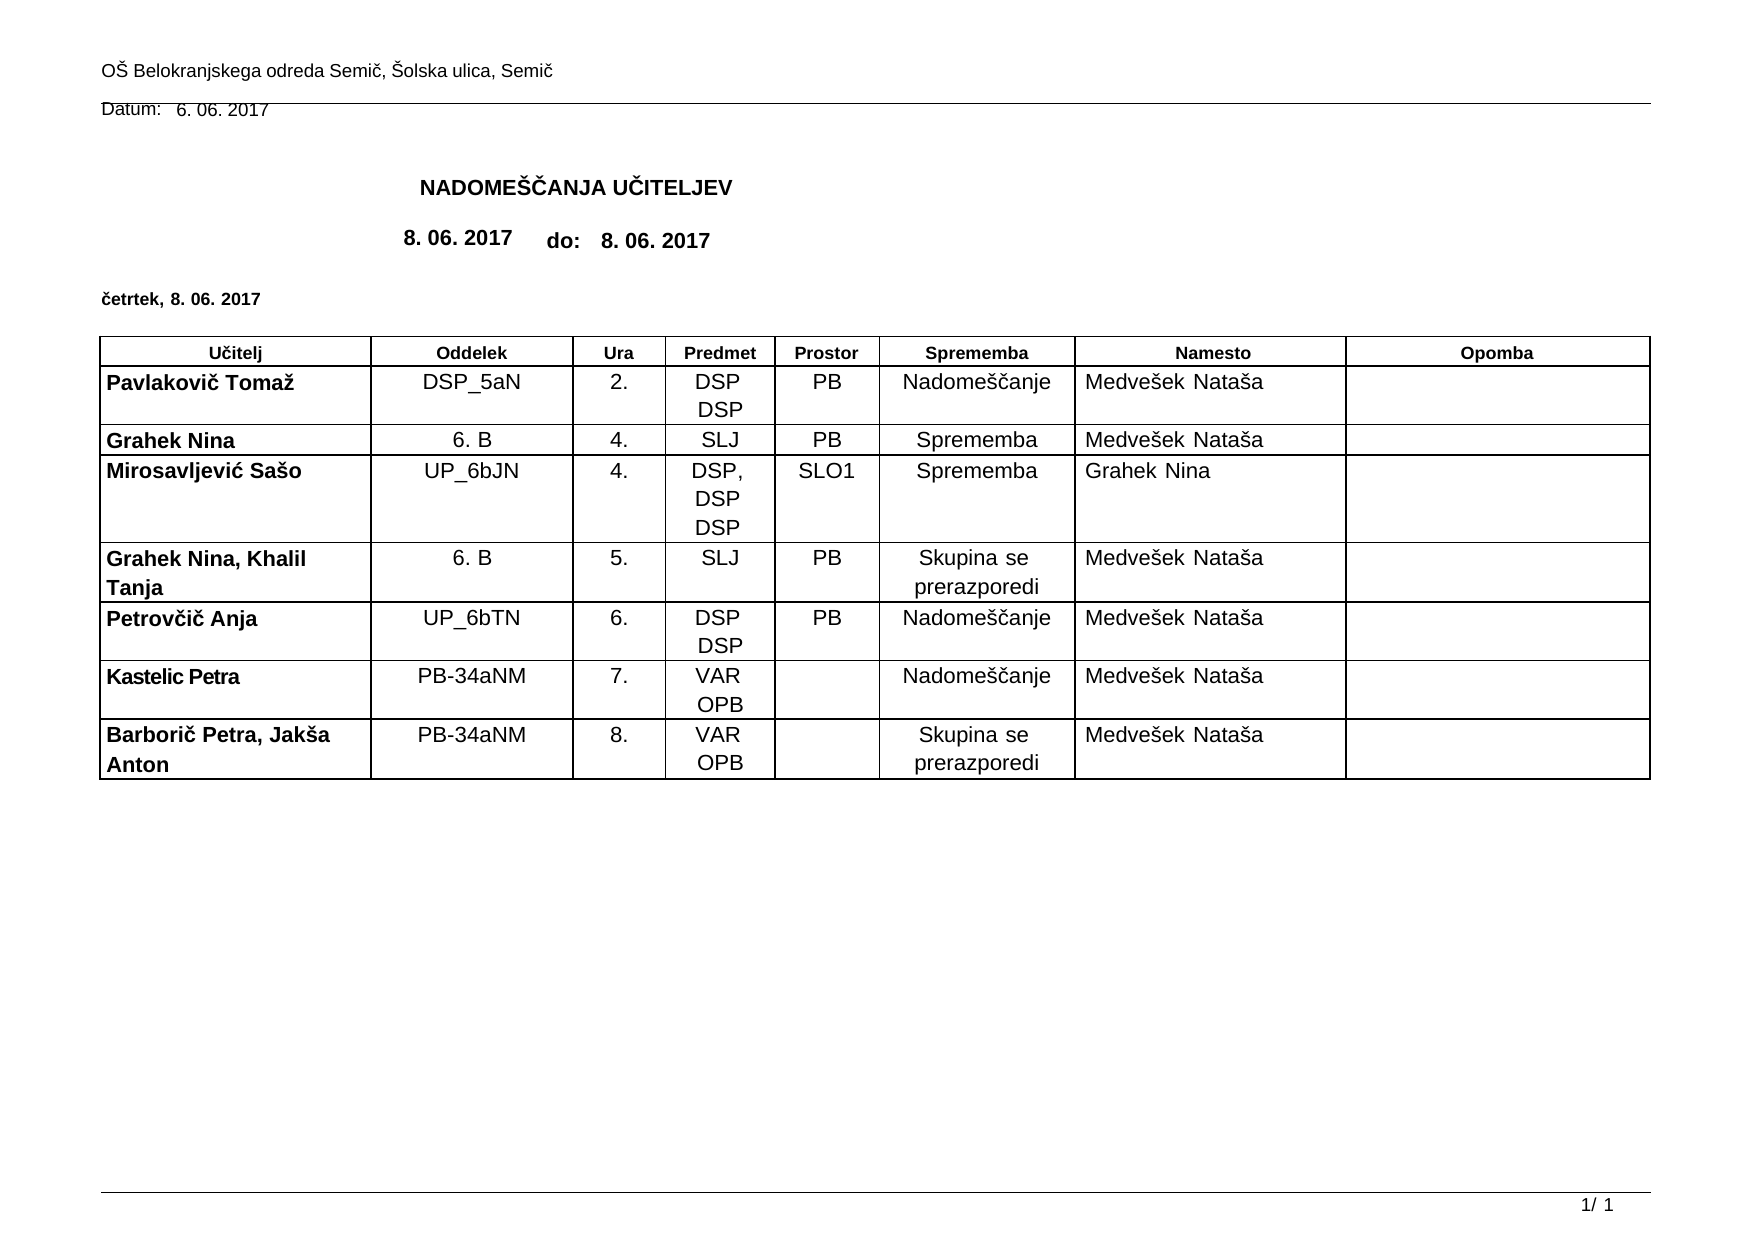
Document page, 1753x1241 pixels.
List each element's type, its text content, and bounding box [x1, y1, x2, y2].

table_cell PB [776, 367, 879, 424]
table_cell PB-34aNM [372, 661, 572, 718]
table_cell Skupina se prerazporedi [880, 543, 1074, 601]
table_cell Medvešek Nataša [1076, 603, 1345, 660]
table_cell DSP DSP [666, 367, 774, 424]
table_cell PB [776, 425, 879, 454]
table_cell DSP DSP [666, 603, 774, 660]
table_cell PB [776, 603, 879, 660]
table_cell Sprememba [880, 456, 1074, 541]
table_cell 6. B [372, 425, 572, 454]
table_cell Mirosavljević Sašo [101, 456, 370, 541]
table_cell SLJ [666, 425, 774, 454]
table_cell Nadomeščanje [880, 603, 1074, 660]
table_cell SLJ [666, 543, 774, 601]
table_cell PB [776, 543, 879, 601]
table_cell 6. [574, 603, 665, 660]
table_cell Medvešek Nataša [1076, 543, 1345, 601]
table_cell [1347, 661, 1649, 718]
table_header Opomba [1347, 337, 1649, 365]
text NADOMEŠČANJA UČITELJEV [419, 174, 1664, 199]
table_header Učitelj [101, 337, 370, 365]
table_cell Pavlakovič Tomaž [101, 367, 370, 424]
table_cell UP_6bTN [372, 603, 572, 660]
table_cell SLO1 [776, 456, 879, 541]
text do: [546, 228, 588, 253]
table_cell [1347, 603, 1649, 660]
text Datum: [101, 97, 168, 118]
table_cell [1347, 543, 1649, 601]
table_cell Medvešek Nataša [1076, 367, 1345, 424]
text 1/ 1 [89, 1193, 1613, 1215]
table_header Predmet [666, 337, 774, 365]
table_cell 5. [574, 543, 665, 601]
table_cell [1347, 720, 1649, 778]
table_cell Medvešek Nataša [1076, 425, 1345, 454]
table_cell Skupina se prerazporedi [880, 720, 1074, 778]
text 8. 06. 2017 [601, 228, 1664, 253]
table_cell 7. [574, 661, 665, 718]
table_header Namesto [1076, 337, 1345, 365]
table_header Oddelek [372, 337, 572, 365]
table_cell Grahek Nina [101, 425, 370, 454]
table_cell Medvešek Nataša [1076, 661, 1345, 718]
text OŠ Belokranjskega odreda Semič, Šolska ulica, Semič [101, 60, 1664, 81]
table_cell [1347, 425, 1649, 454]
table_cell 4. [574, 456, 665, 541]
text 6. 06. 2017 [176, 98, 1664, 119]
table_cell Kastelic Petra [101, 661, 370, 718]
table_cell Medvešek Nataša [1076, 720, 1345, 778]
table_cell Barborič Petra, Jakša Anton [101, 720, 370, 778]
table_cell VAR OPB [666, 661, 774, 718]
table_cell [1347, 456, 1649, 541]
table_header Ura [574, 337, 665, 365]
table_cell Sprememba [880, 425, 1074, 454]
table_cell 6. B [372, 543, 572, 601]
table_cell DSP, DSP DSP [666, 456, 774, 541]
table_cell VAR OPB [666, 720, 774, 778]
table_cell Petrovčič Anja [101, 603, 370, 660]
table_cell Grahek Nina, Khalil Tanja [101, 543, 370, 601]
table_cell Grahek Nina [1076, 456, 1345, 541]
table_cell [776, 720, 879, 778]
table_cell 4. [574, 425, 665, 454]
table_cell [1347, 367, 1649, 424]
table_cell Nadomeščanje [880, 367, 1074, 424]
text četrtek, 8. 06. 2017 [101, 288, 1664, 308]
table_cell [776, 661, 879, 718]
table_header Prostor [776, 337, 879, 365]
table_cell DSP_5aN [372, 367, 572, 424]
text 8. 06. 2017 [89, 224, 512, 249]
table_cell UP_6bJN [372, 456, 572, 541]
table_cell 8. [574, 720, 665, 778]
table_cell Nadomeščanje [880, 661, 1074, 718]
table_header Sprememba [880, 337, 1074, 365]
table_cell 2. [574, 367, 665, 424]
table_cell PB-34aNM [372, 720, 572, 778]
